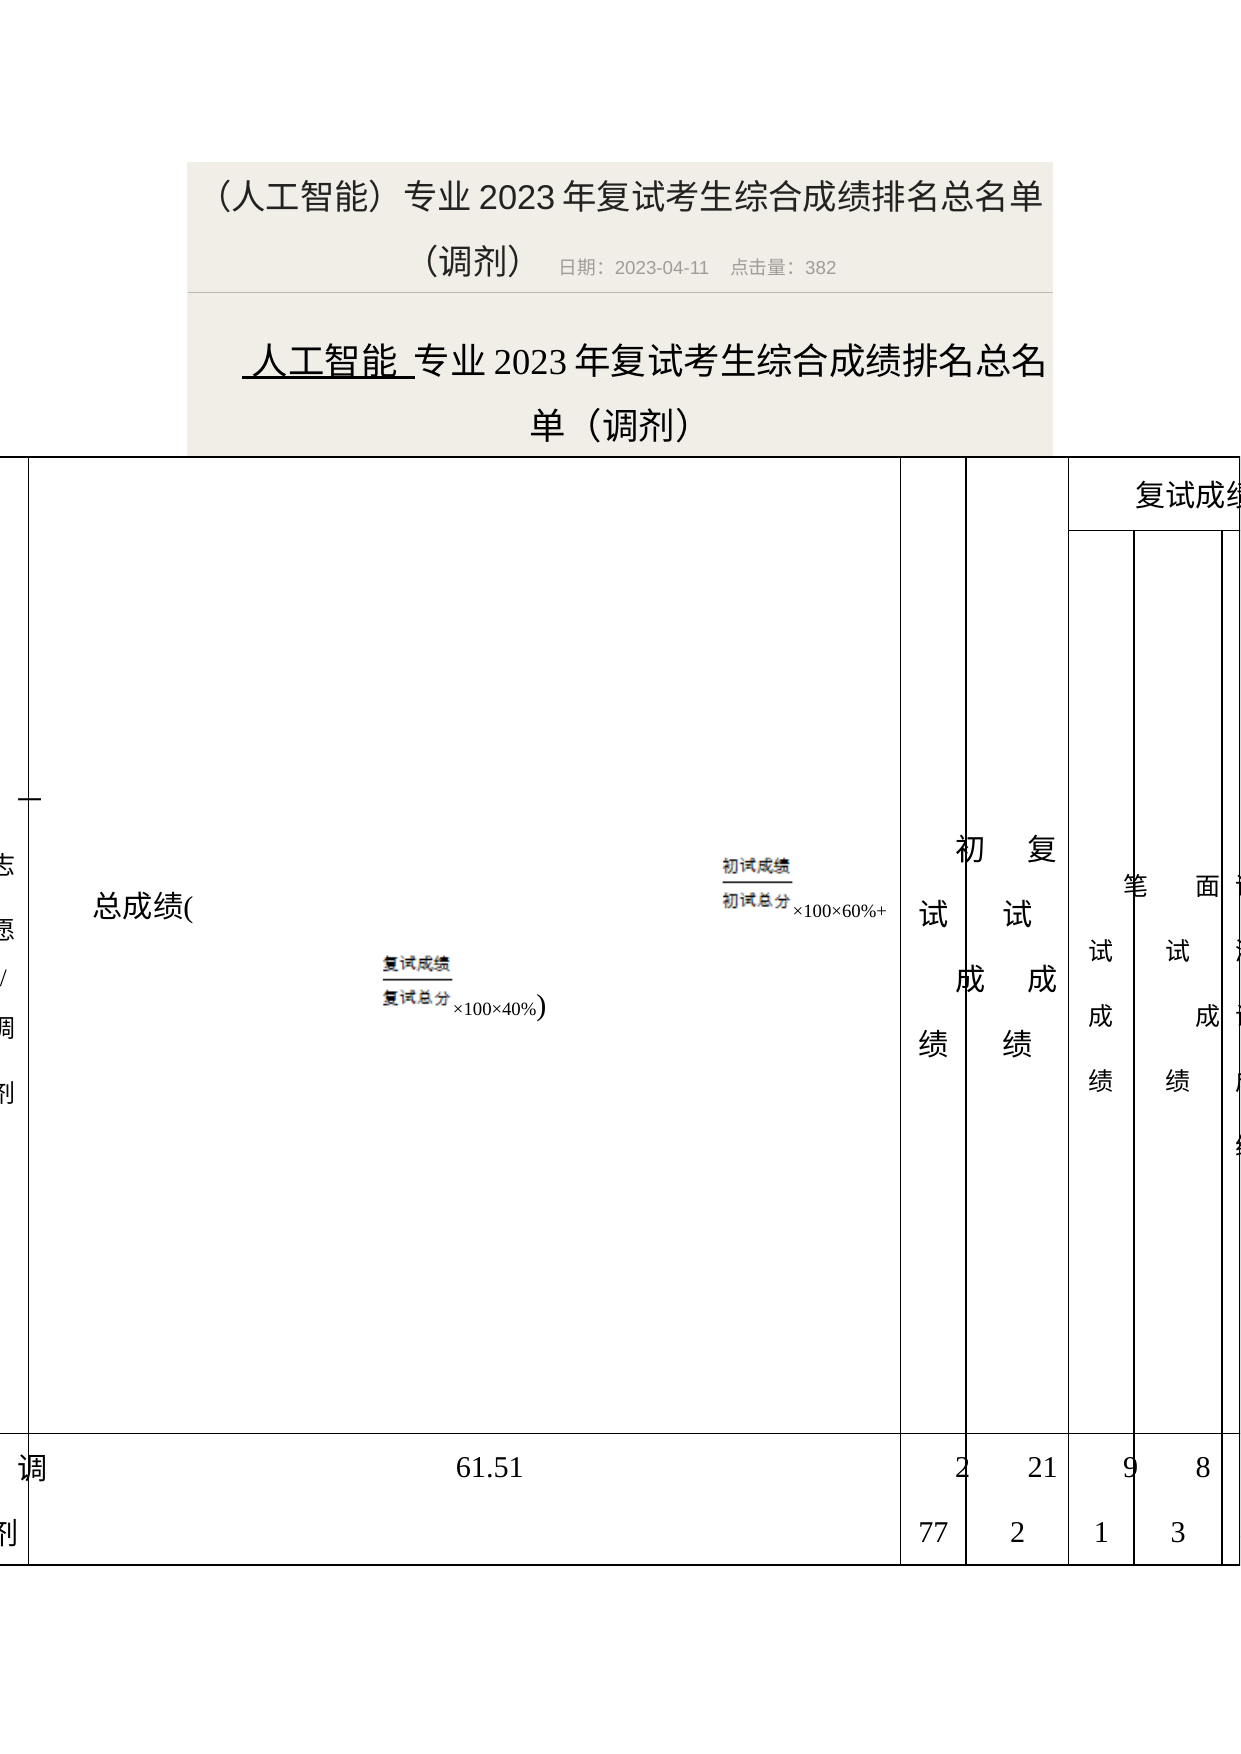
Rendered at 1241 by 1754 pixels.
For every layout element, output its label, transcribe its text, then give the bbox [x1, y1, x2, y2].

table_cell 笔试成绩 [1069, 531, 1133, 1433]
text （人工智能）专业2023年复试考生综合成绩排名总名单（调剂） 日期：2023-04-11 点击量：382 [187, 162, 1053, 293]
table_cell 83 [1135, 1434, 1221, 1564]
picture [722, 847, 793, 918]
table_cell 61.51 [29, 1434, 900, 1564]
table_header 复试 成绩 [967, 458, 1068, 1433]
table_header 初试 成绩 [901, 458, 965, 1433]
table_header 总成绩( ×100×60%+×100×40%) [29, 458, 900, 1433]
table_cell 212 [967, 1434, 1068, 1564]
text 人工智能 专业2023年复试考生综合成绩排名总名单（调剂） [187, 326, 1053, 456]
table_cell 277 [901, 1434, 965, 1564]
picture [382, 945, 453, 1015]
table_cell 91 [1069, 1434, 1133, 1564]
table_cell 外语测试成绩 [1223, 531, 1239, 1433]
table_cell 面试 成绩 [1135, 531, 1221, 1433]
table_header 复试成绩 [1069, 458, 1239, 529]
table_cell 38 [1223, 1434, 1239, 1564]
table_header 一志愿/调剂 [0, 458, 28, 1433]
table_cell 调剂 [0, 1434, 28, 1564]
